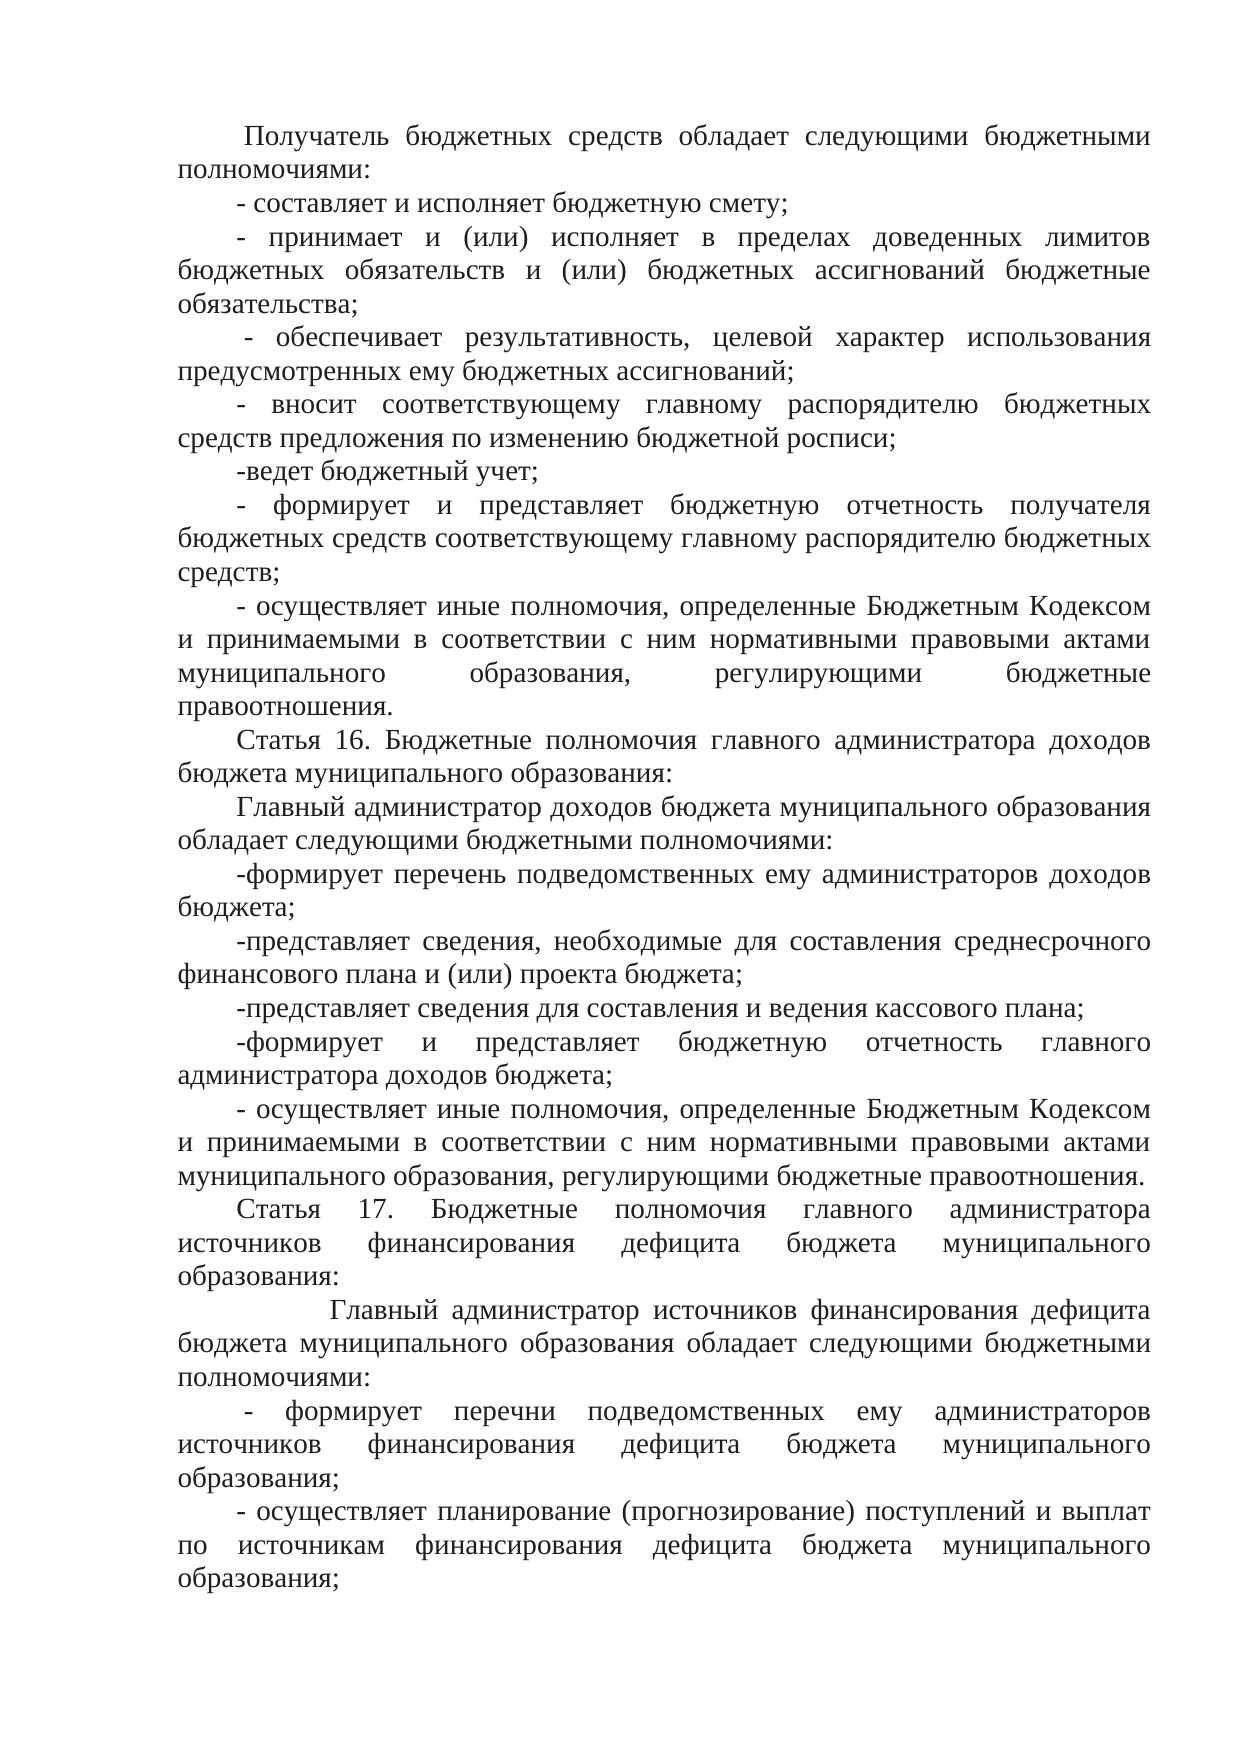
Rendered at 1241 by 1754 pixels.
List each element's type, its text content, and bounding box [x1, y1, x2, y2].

text Статья 17. Бюджетные полномочия главного администратора источников финансирования дефицита бюджета муниципального образования: [177, 1191, 1152, 1292]
text - осуществляет иные полномочия, определенные Бюджетным Кодексом и принимаемыми в соответствии с ним нормативными правовыми актами муниципального образования, регулирующими бюджетные правоотношения. [177, 1091, 1152, 1191]
text - вносит соответствующему главному распорядителю бюджетных средств предложения по изменению бюджетной росписи; [177, 386, 1152, 453]
text Главный администратор источников финансирования дефицита бюджета муниципального образования обладает следующими бюджетными полномочиями: [177, 1292, 1152, 1393]
text - принимает и (или) исполняет в пределах доведенных лимитов бюджетных обязательств и (или) бюджетных ассигнований бюджетные обязательства; [177, 219, 1152, 319]
text - осуществляет планирование (прогнозирование) поступлений и выплат по источникам финансирования дефицита бюджета муниципального образования; [177, 1493, 1152, 1594]
text Получатель бюджетных средств обладает следующими бюджетными полномочиями: [177, 118, 1152, 185]
text - осуществляет иные полномочия, определенные Бюджетным Кодексом и принимаемыми в соответствии с ним нормативными правовыми актами муниципального образования, регулирующими бюджетные правоотношения. [177, 588, 1152, 722]
text Статья 16. Бюджетные полномочия главного администратора доходов бюджета муниципального образования: [177, 722, 1152, 789]
text - составляет и исполняет бюджетную смету; [177, 185, 1152, 219]
text -формирует перечень подведомственных ему администраторов доходов бюджета; [177, 856, 1152, 923]
text - формирует и представляет бюджетную отчетность получателя бюджетных средств соответствующему главному распорядителю бюджетных средств; [177, 487, 1152, 588]
text - формирует перечни подведомственных ему администраторов источников финансирования дефицита бюджета муниципального образования; [177, 1393, 1152, 1493]
text -формирует и представляет бюджетную отчетность главного администратора доходов бюджета; [177, 1024, 1152, 1091]
text Главный администратор доходов бюджета муниципального образования обладает следующими бюджетными полномочиями: [177, 789, 1152, 856]
text -ведет бюджетный учет; [177, 453, 1152, 487]
text -представляет сведения для составления и ведения кассового плана; [177, 990, 1152, 1024]
text -представляет сведения, необходимые для составления среднесрочного финансового плана и (или) проекта бюджета; [177, 923, 1152, 990]
text - обеспечивает результативность, целевой характер использования предусмотренных ему бюджетных ассигнований; [177, 319, 1152, 386]
